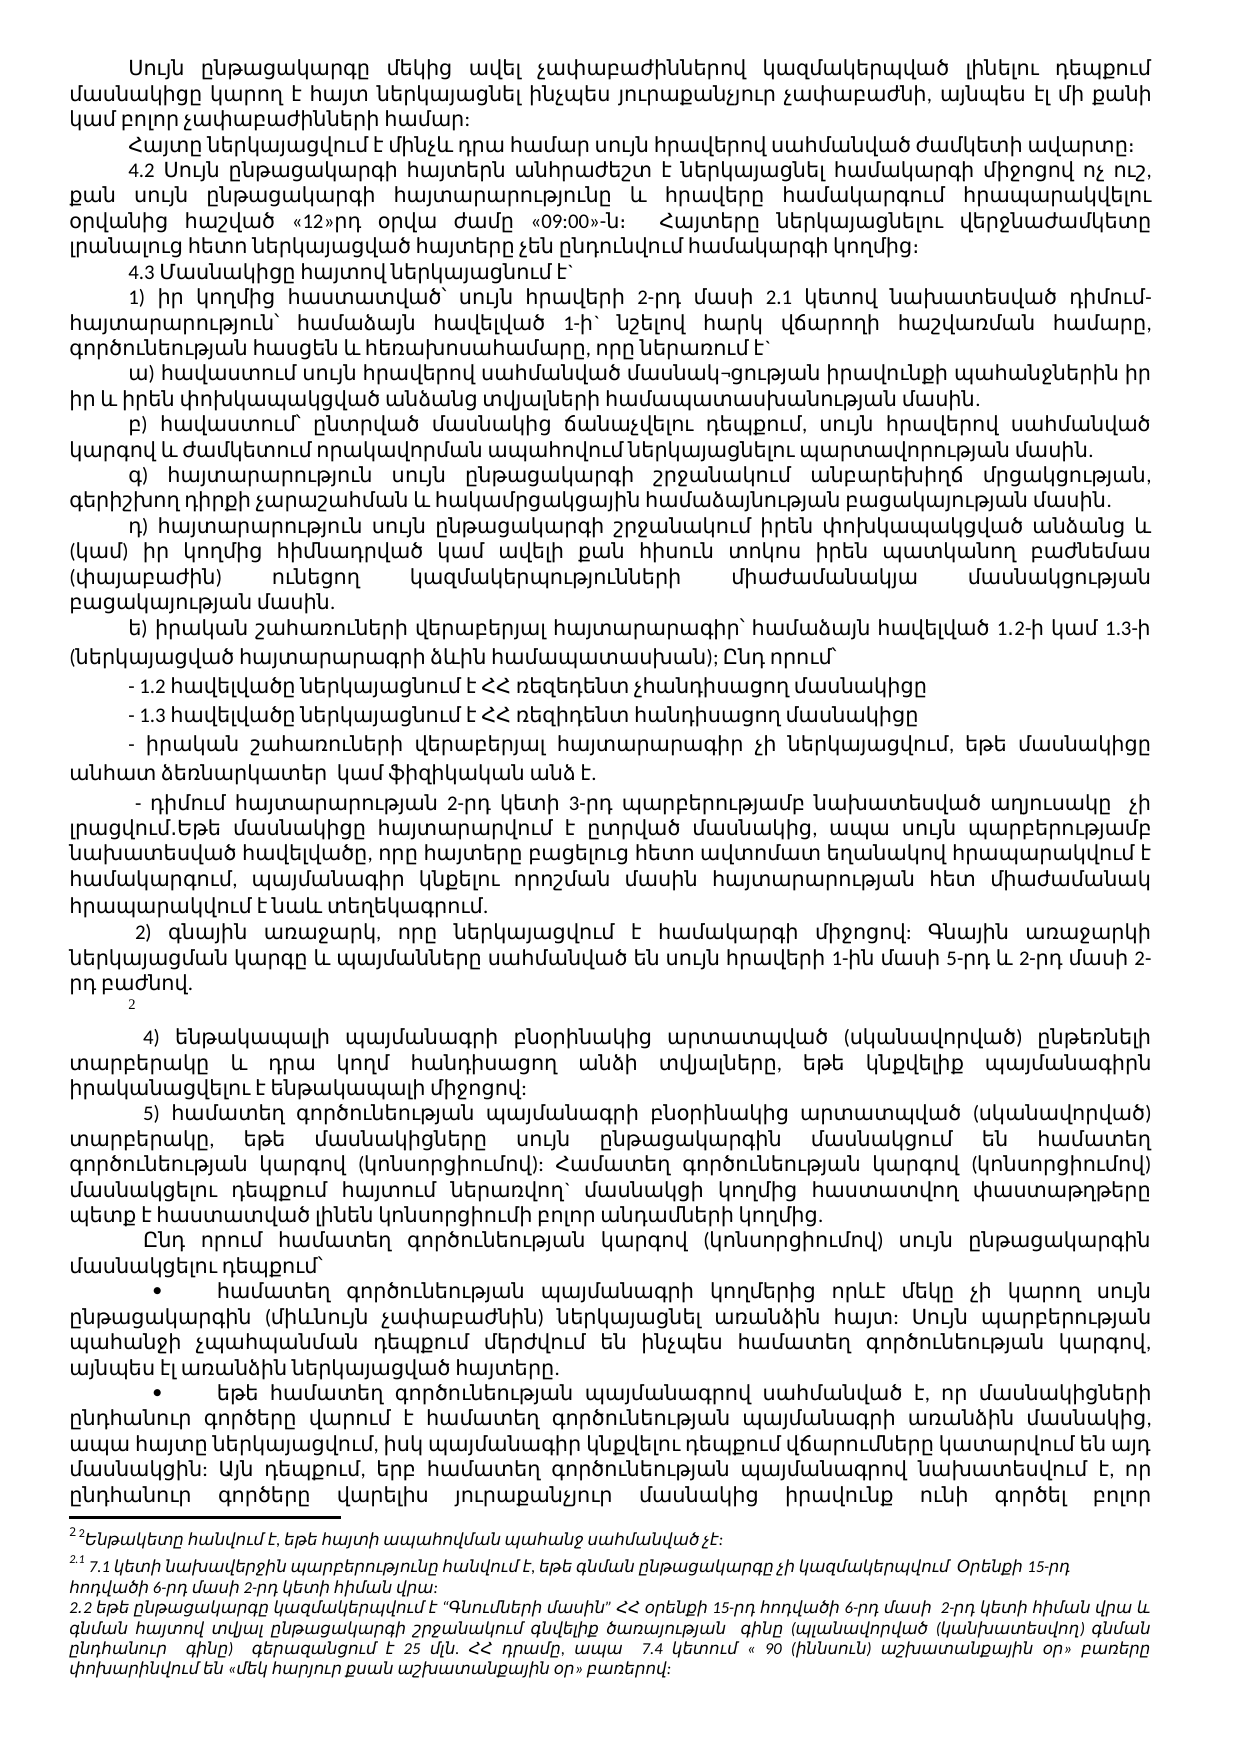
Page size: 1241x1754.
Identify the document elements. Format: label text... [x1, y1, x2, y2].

text 4.3 Մասնակիցը հայտով ներկայացնում է` [69, 259, 1152, 284]
text 2) գնային առաջարկ, որը ներկայացվում է համակարգի միջոցով: Գնային առաջարկի ներկայացման կարգը և պայմանները սահմանված են սույն հրավերի 1-ին մասի 5-րդ և 2-րդ մասի 2-րդ բաժնով. [69, 919, 1152, 996]
text ա) հավաստում սույն հրավերով սահմանված մասնակ¬ցության իրավունքի պահանջներին իր իր և իրեն փոխկապակցված անձանց տվյալների համապատասխանության մասին. [69, 361, 1152, 411]
text գ) հայտարարություն սույն ընթացակարգի շրջանակում անբարեխիղճ մրցակցության, գերիշխող դիրքի չարաշահման և հակամրցակցային համաձայնության բացակայության մասին. [69, 462, 1152, 513]
text Սույն ընթացակարգը մեկից ավել չափաբաժիններով կազմակերպված լինելու դեպքում մասնակիցը կարող է հայտ ներկայացնել ինչպես յուրաքանչյուր չափաբաժնի, այնպես էլ մի քանի կամ բոլոր չափաբաժինների համար: [69, 56, 1152, 132]
text 1) իր կողմից հաստատված՝ սույն հրավերի 2-րդ մասի 2.1 կետով նախատեսված դիմում-հայտարարություն՝ համաձայն հավելված 1-ի` նշելով հարկ վճարողի հաշվառման համարը, գործունեության հասցեն և հեռախոսահամարը, որը ներառում է` [69, 284, 1152, 361]
text - իրական շահառուների վերաբերյալ հայտարարագիր չի ներկայացվում, եթե մասնակիցը անհատ ձեռնարկատեր կամ ֆիզիկական անձ է. [69, 731, 1152, 786]
text 4) ենթակապալի պայմանագրի բնօրինակից արտատպված (սկանավորված) ընթեռնելի տարբերակը և դրա կողմ հանդիսացող անձի տվյալները, եթե կնքվելիք պայմանագիրն իրականացվելու է ենթակապալի միջոցով: [69, 1024, 1152, 1101]
text 4.2 Սույն ընթացակարգի հայտերն անհրաժեշտ է ներկայացնել համակարգի միջոցով ոչ ուշ, քան սույն ընթացակարգի հայտարարությունը և հրավերը համակարգում հրապարակվելու օրվանից հաշված «12»րդ օրվա ժամը «09:00»-ն։ Հայտերը ներկայացնելու վերջնաժամկետը լրանալուց հետո ներկայացված հայտերը չեն ընդունվում համակարգի կողմից։ [69, 157, 1152, 259]
text 5) համատեղ գործունեության պայմանագրի բնօրինակից արտատպված (սկանավորված) տարբերակը, եթե մասնակիցները սույն ընթացակարգին մասնակցում են համատեղ գործունեության կարգով (կոնսորցիումով): Համատեղ գործունեության կարգով (կոնսորցիումով) մասնակցելու դեպքում հայտում ներառվող` մասնակցի կողմից հաստատվող փաստաթղթերը պետք է հաստատված լինեն կոնսորցիումի բոլոր անդամների կողմից. [69, 1101, 1152, 1228]
text - 1.3 հավելվածը ներկայացնում է ՀՀ ռեզիդենտ հանդիսացող մասնակիցը [69, 702, 1152, 728]
text - 1.2 հավելվածը ներկայացնում է ՀՀ ռեզեդենտ չհանդիսացող մասնակիցը [69, 673, 1152, 698]
text բ) հավաստում՝ ընտրված մասնակից ճանաչվելու դեպքում, սույն հրավերով սահմանված կարգով և ժամկետում որակավորման ապահովում ներկայացնելու պարտավորության մասին. [69, 411, 1152, 462]
list համատեղ գործունեության պայմանագրի կողմերից որևէ մեկը չի կարող սույն ընթացակարգին (միևնույն չափաբաժնին) ներկայացնել առանձին հայտ: Սույն պարբերության պահանջի չպահպանման դեպքում մերժվում են ինչպես համատեղ գործունեության կարգով, այնպես էլ առանձին ներկայացված հայտերը. [69, 1278, 1152, 1380]
text Հայտը ներկայացվում է մինչև դրա համար սույն հրավերով սահմանված ժամկետի ավարտը։ [69, 132, 1152, 157]
text - դիմում հայտարարության 2-րդ կետի 3-րդ պարբերությամբ նախատեսված աղյուսակը չի լրացվում․Եթե մասնակիցը հայտարարվում է ըտրված մասնակից, ապա սույն պարբերությամբ նախատեսված հավելվածը, որը հայտերը բացելուց հետո ավտոմատ եղանակով հրապարակվում է համակարգում, պայմանագիր կնքելու որոշման մասին հայտարարության հետ միաժամանակ հրապարակվում է նաև տեղեկագրում. [69, 790, 1152, 919]
text ե) իրական շահառուների վերաբերյալ հայտարարագիր՝ համաձայն հավելված 1․2-ի կամ 1.3-ի (ներկայացված հայտարարագրի ձևին համապատասխան); Ընդ որում՝ [69, 615, 1152, 669]
text դ) հայտարարություն սույն ընթացակարգի շրջանակում իրեն փոխկապակցված անձանց և (կամ) իր կողմից հիմնադրված կամ ավելի քան հիսուն տոկոս իրեն պատկանող բաժնեմաս (փայաբաժին) ունեցող կազմակերպությունների միաժամանակյա մասնակցության բացակայության մասին. [69, 513, 1152, 615]
text Ընդ որում համատեղ գործունեության կարգով (կոնսորցիումով) սույն ընթացակարգին մասնակցելու դեպքում՝ [69, 1228, 1152, 1278]
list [69, 1380, 1152, 1507]
